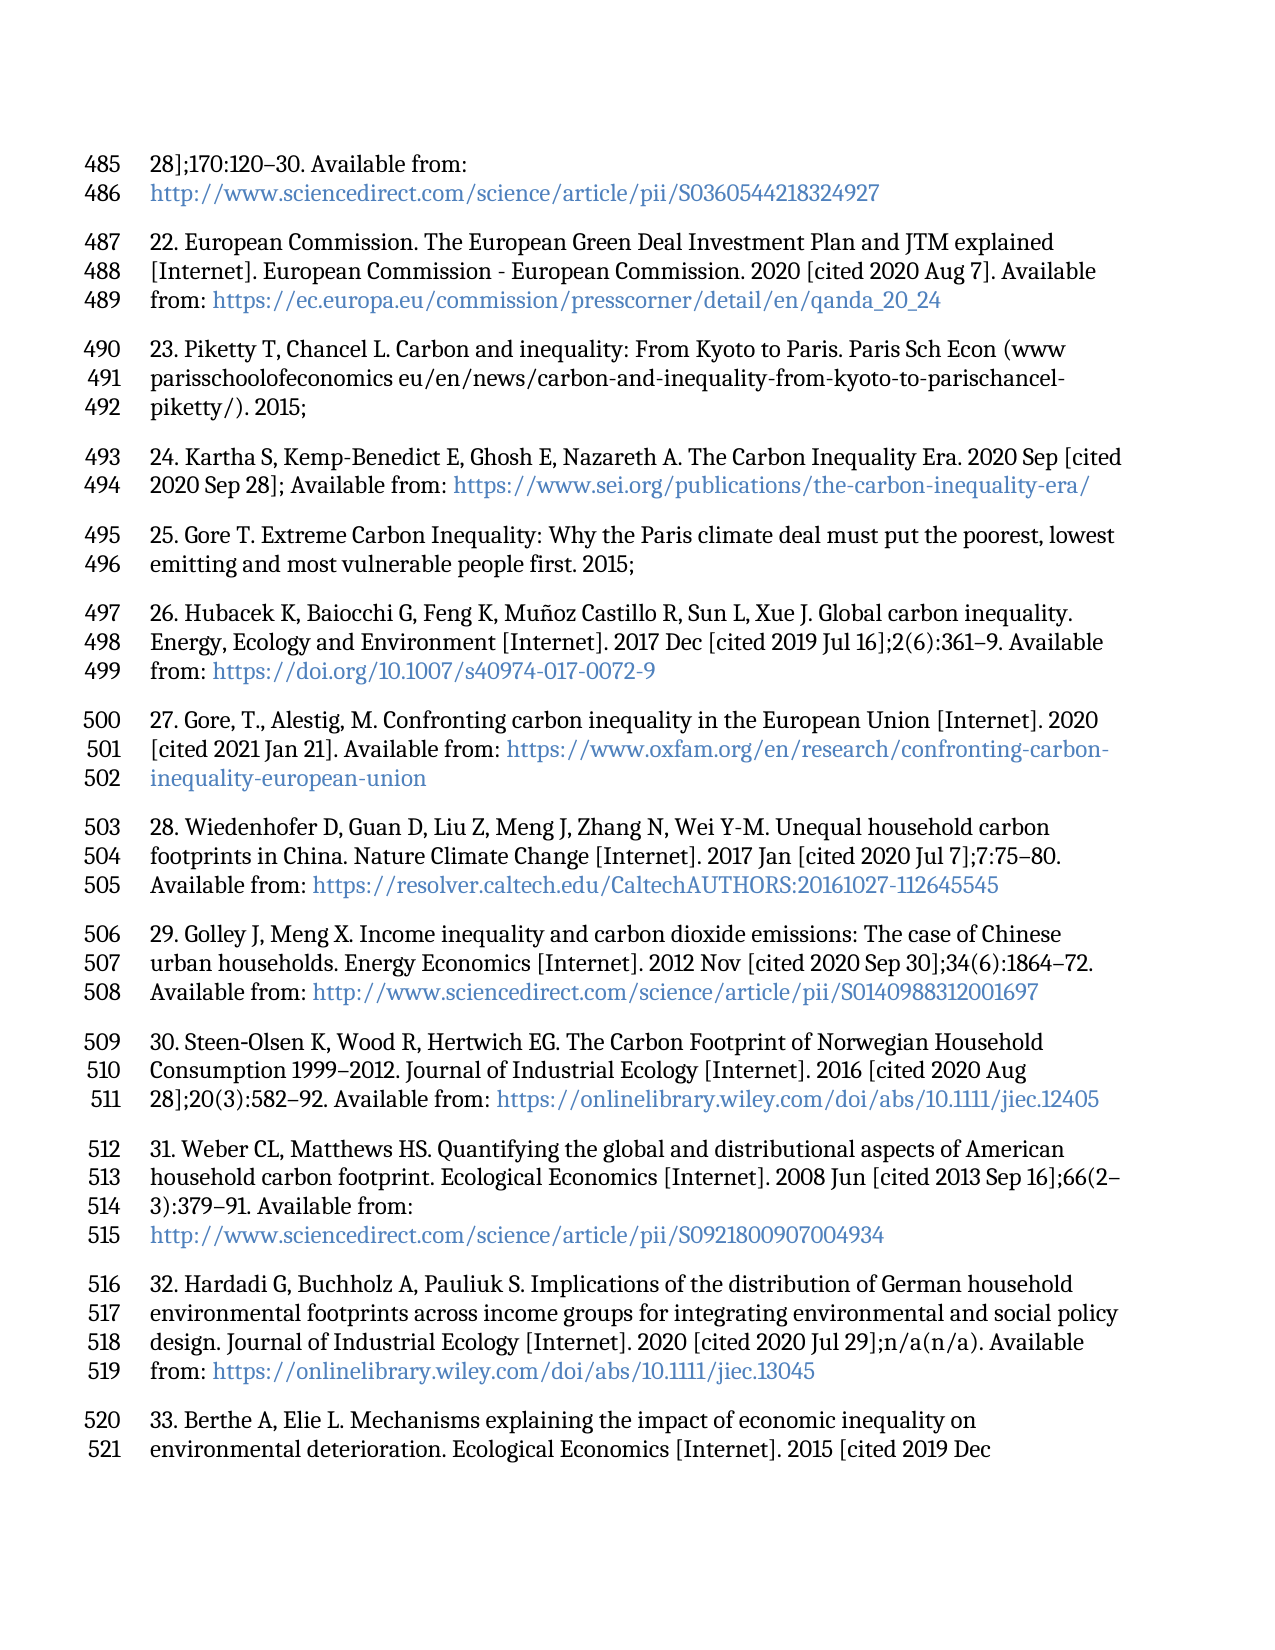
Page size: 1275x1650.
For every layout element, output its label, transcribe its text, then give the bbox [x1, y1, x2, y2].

text 30. Steen‐Olsen K, Wood R, Hertwich EG. The Carbon Footprint of Norwegian Household Consumption 1999–2012. Journal of Industrial Ecology [Internet]. 2016 [cited 2020 Aug 28];20(3):582–92. Available from: https://onlinelibrary.wiley.com/doi/abs/10.1111/jiec.12405 [150, 1027, 1125, 1114]
text 25. Gore T. Extreme Carbon Inequality: Why the Paris climate deal must put the poorest, lowest emitting and most vulnerable people first. 2015; [150, 521, 1125, 578]
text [150, 1406, 1125, 1464]
text 29. Golley J, Meng X. Income inequality and carbon dioxide emissions: The case of Chinese urban households. Energy Economics [Internet]. 2012 Nov [cited 2020 Sep 30];34(6):1864–72. Available from: http://www.sciencedirect.com/science/article/pii/S0140988312001697 [150, 920, 1125, 1007]
text 27. Gore, T., Alestig, M. Confronting carbon inequality in the European Union [Internet]. 2020 [cited 2021 Jan 21]. Available from: https://www.oxfam.org/en/research/confronting-carbon-inequality-european-union [150, 706, 1125, 792]
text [150, 150, 1125, 207]
text 23. Piketty T, Chancel L. Carbon and inequality: From Kyoto to Paris. Paris Sch Econ (www parisschoolofeconomics eu/en/news/carbon-and-inequality-from-kyoto-to-parischancel-piketty/). 2015; [150, 335, 1125, 422]
text 24. Kartha S, Kemp-Benedict E, Ghosh E, Nazareth A. The Carbon Inequality Era. 2020 Sep [cited 2020 Sep 28]; Available from: https://www.sei.org/publications/the-carbon-inequality-era/ [150, 442, 1125, 500]
text 22. European Commission. The European Green Deal Investment Plan and JTM explained [Internet]. European Commission - European Commission. 2020 [cited 2020 Aug 7]. Available from: https://ec.europa.eu/commission/presscorner/detail/en/qanda_20_24 [150, 228, 1125, 314]
text 26. Hubacek K, Baiocchi G, Feng K, Muñoz Castillo R, Sun L, Xue J. Global carbon inequality. Energy, Ecology and Environment [Internet]. 2017 Dec [cited 2019 Jul 16];2(6):361–9. Available from: https://doi.org/10.1007/s40974-017-0072-9 [150, 599, 1125, 685]
text 31. Weber CL, Matthews HS. Quantifying the global and distributional aspects of American household carbon footprint. Ecological Economics [Internet]. 2008 Jun [cited 2013 Sep 16];66(2–3):379–91. Available from: http://www.sciencedirect.com/science/article/pii/S0921800907004934 [150, 1134, 1125, 1249]
text 32. Hardadi G, Buchholz A, Pauliuk S. Implications of the distribution of German household environmental footprints across income groups for integrating environmental and social policy design. Journal of Industrial Ecology [Internet]. 2020 [cited 2020 Jul 29];n/a(n/a). Available from: https://onlinelibrary.wiley.com/doi/abs/10.1111/jiec.13045 [150, 1270, 1125, 1385]
text 28. Wiedenhofer D, Guan D, Liu Z, Meng J, Zhang N, Wei Y-M. Unequal household carbon footprints in China. Nature Climate Change [Internet]. 2017 Jan [cited 2020 Jul 7];7:75–80. Available from: https://resolver.caltech.edu/CaltechAUTHORS:20161027-112645545 [150, 813, 1125, 899]
